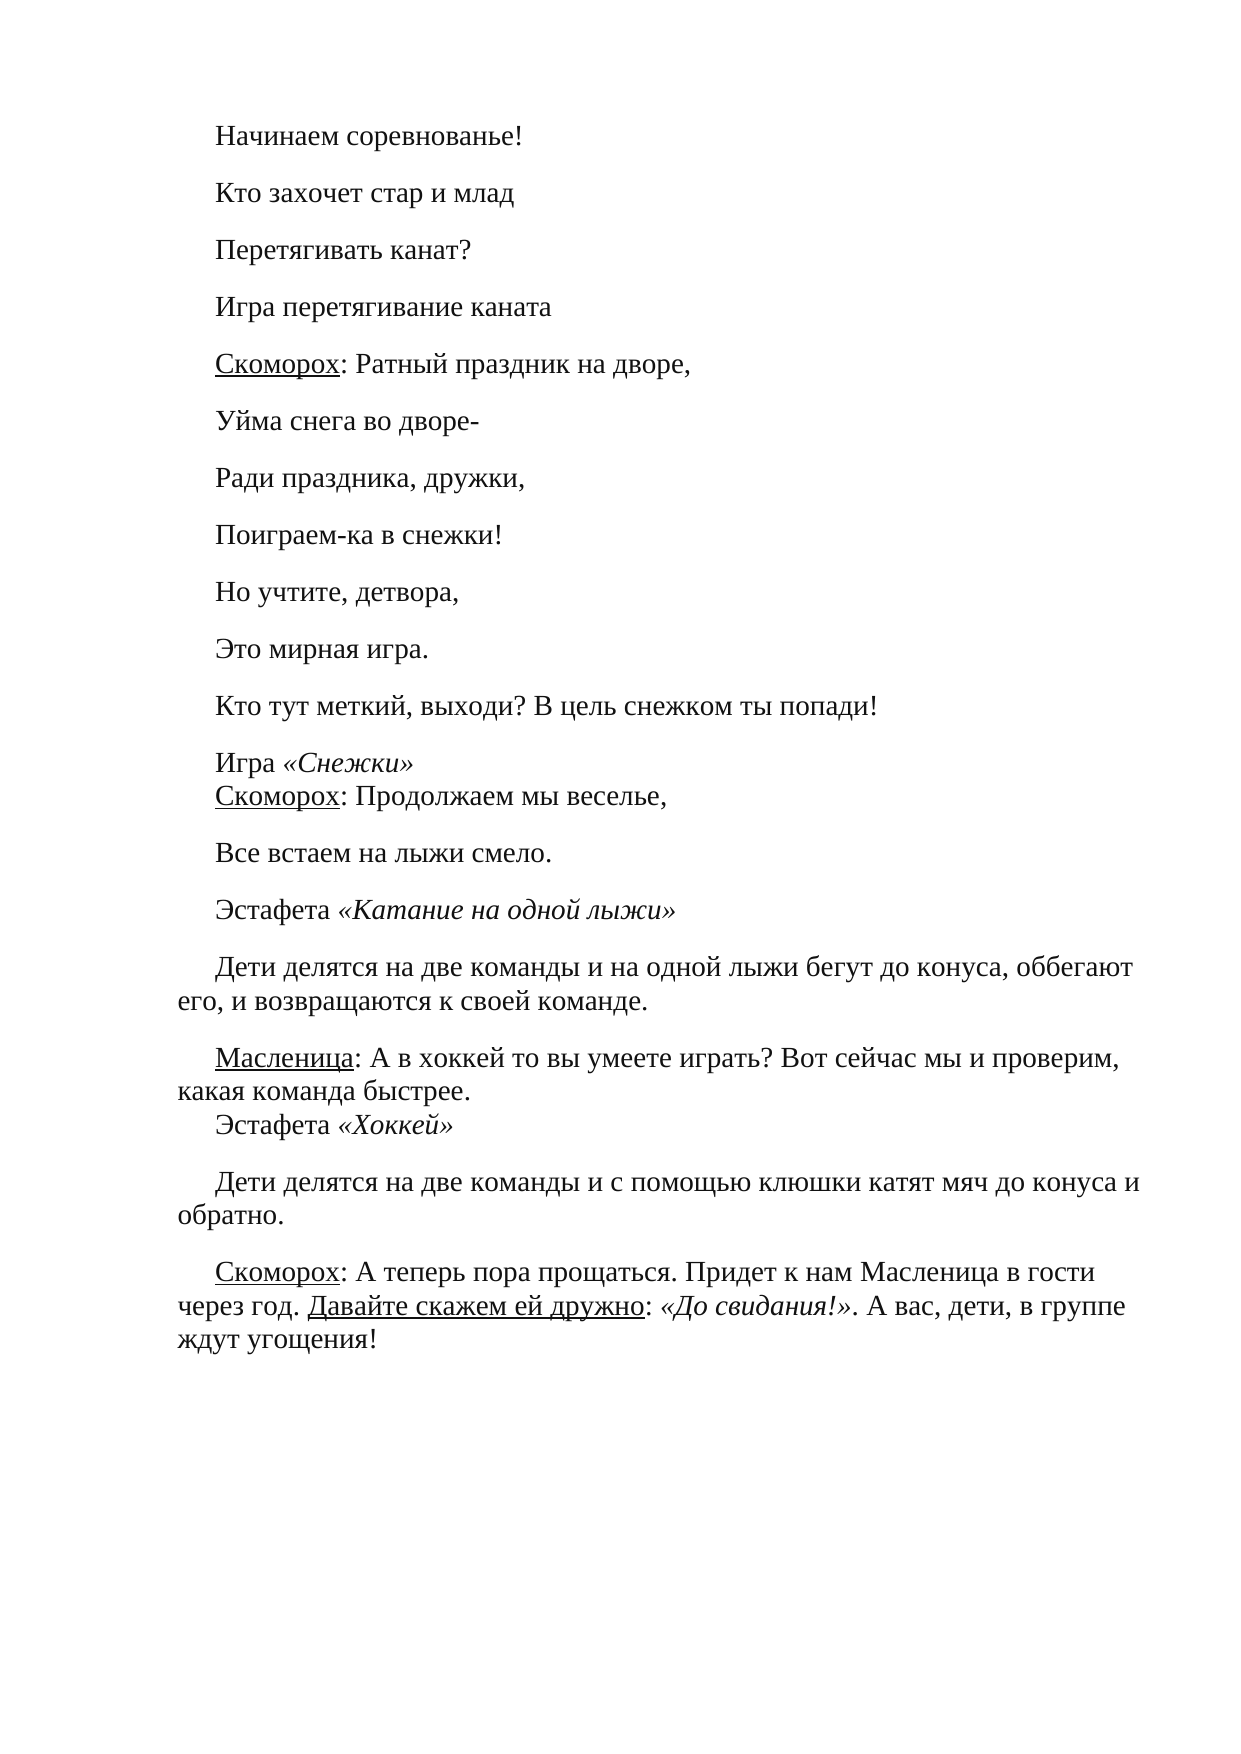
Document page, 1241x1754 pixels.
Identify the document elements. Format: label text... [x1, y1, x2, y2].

text Уйма снега во дворе- [177, 403, 1152, 437]
text Эстафета «Катание на одной лыжи» [177, 892, 1152, 926]
text Дети делятся на две команды и с помощью клюшки катят мяч до конуса и обратно. [177, 1164, 1152, 1231]
text Это мирная игра. [177, 631, 1152, 664]
text Скоморох: А теперь пора прощаться. Придет к нам Масленица в гости через год. Давайте скажем ей дружно: «До свидания!». А вас, дети, в группе ждут угощения! [177, 1254, 1152, 1355]
text Но учтите, детвора, [177, 574, 1152, 607]
text Ради праздника, дружки, [177, 460, 1152, 493]
text Эстафета «Хоккей» [177, 1107, 1152, 1141]
text Скоморох: Ратный праздник на дворе, [177, 346, 1152, 379]
text Скоморох: Продолжаем мы веселье, [177, 778, 1152, 812]
text Перетягивать канат? [177, 232, 1152, 266]
text Все встаем на лыжи смело. [177, 835, 1152, 869]
text Начинаем соревнованье! [177, 118, 1152, 152]
text Масленица: А в хоккей то вы умеете играть? Вот сейчас мы и проверим, какая команда быстрее. [177, 1040, 1152, 1107]
text Дети делятся на две команды и на одной лыжи бегут до конуса, оббегают его, и возвращаются к своей команде. [177, 949, 1152, 1016]
text Кто захочет стар и млад [177, 175, 1152, 209]
text Игра «Снежки» [177, 745, 1152, 778]
text Игра перетягивание каната [177, 289, 1152, 323]
text Кто тут меткий, выходи? В цель снежком ты попади! [177, 688, 1152, 721]
text Поиграем-ка в снежки! [177, 517, 1152, 551]
